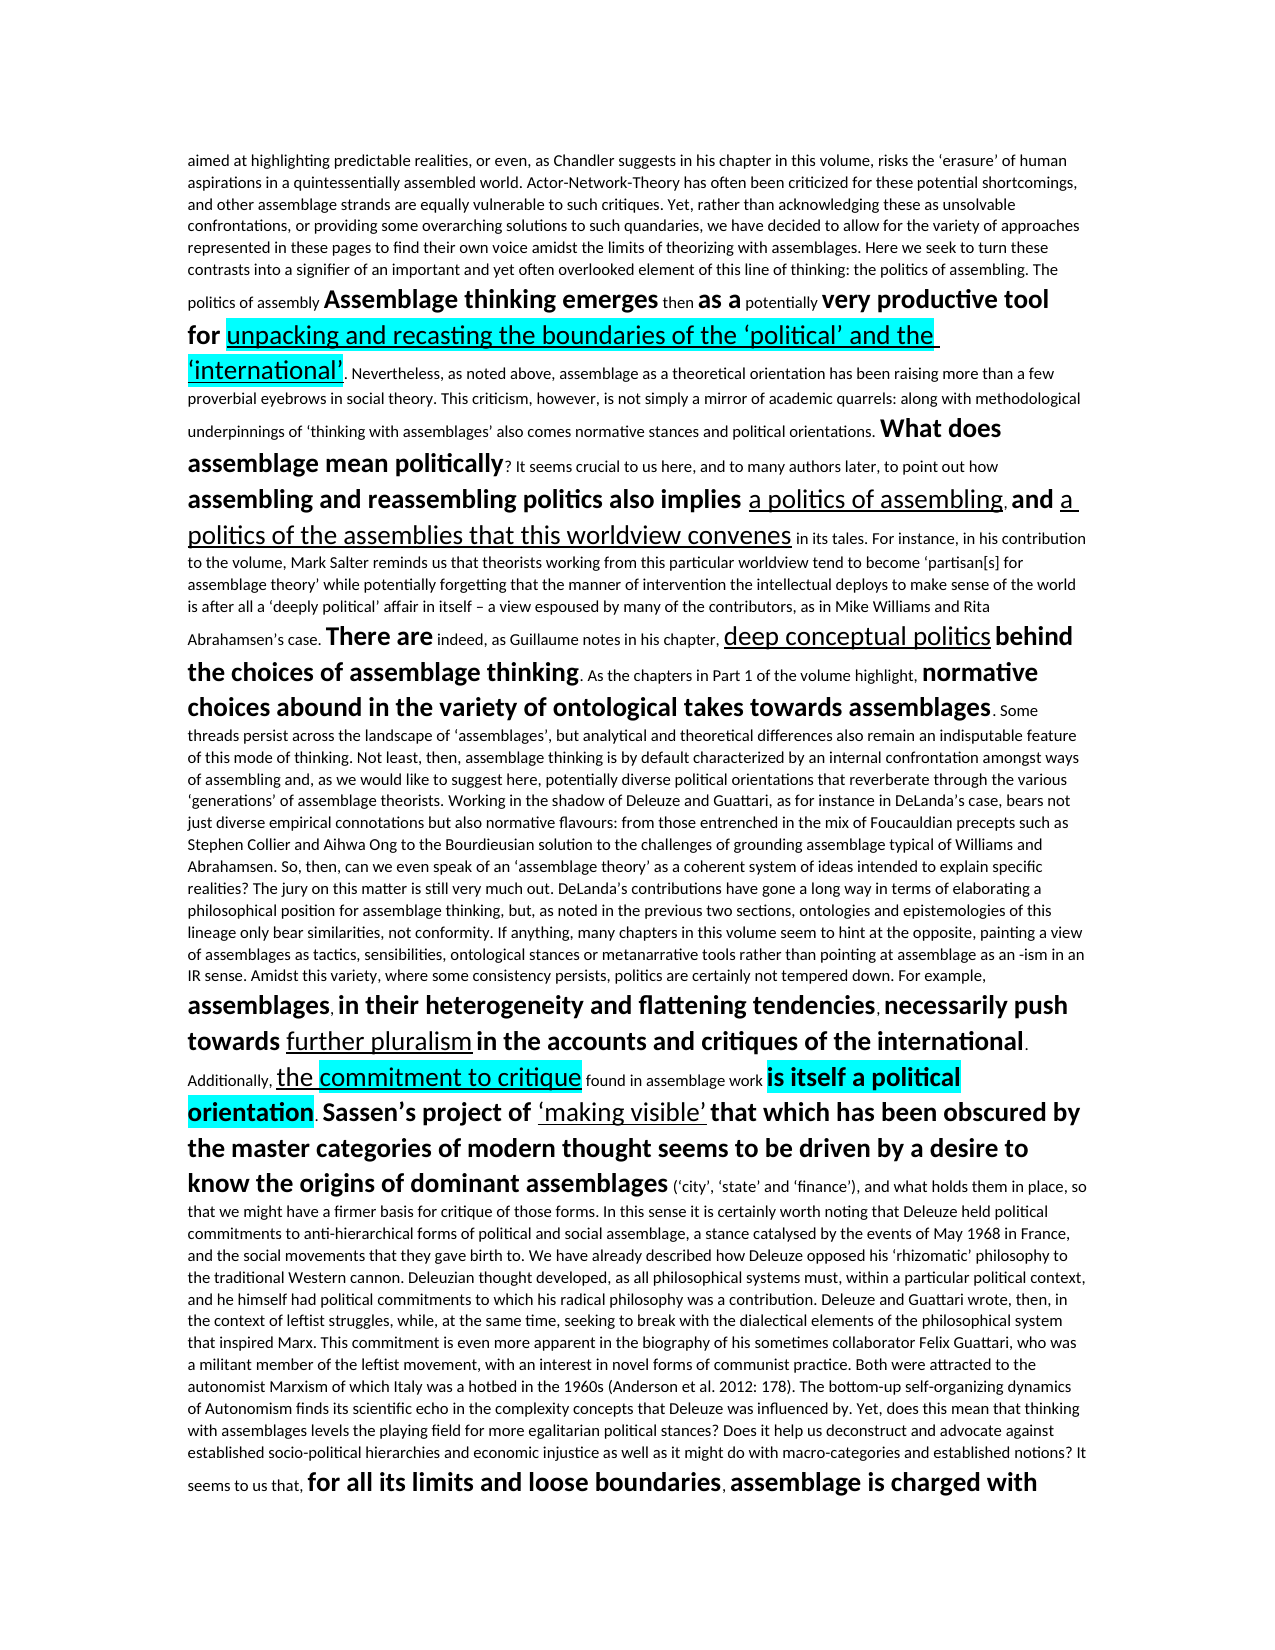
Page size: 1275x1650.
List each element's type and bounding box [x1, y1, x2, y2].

text [187, 150, 1087, 1498]
